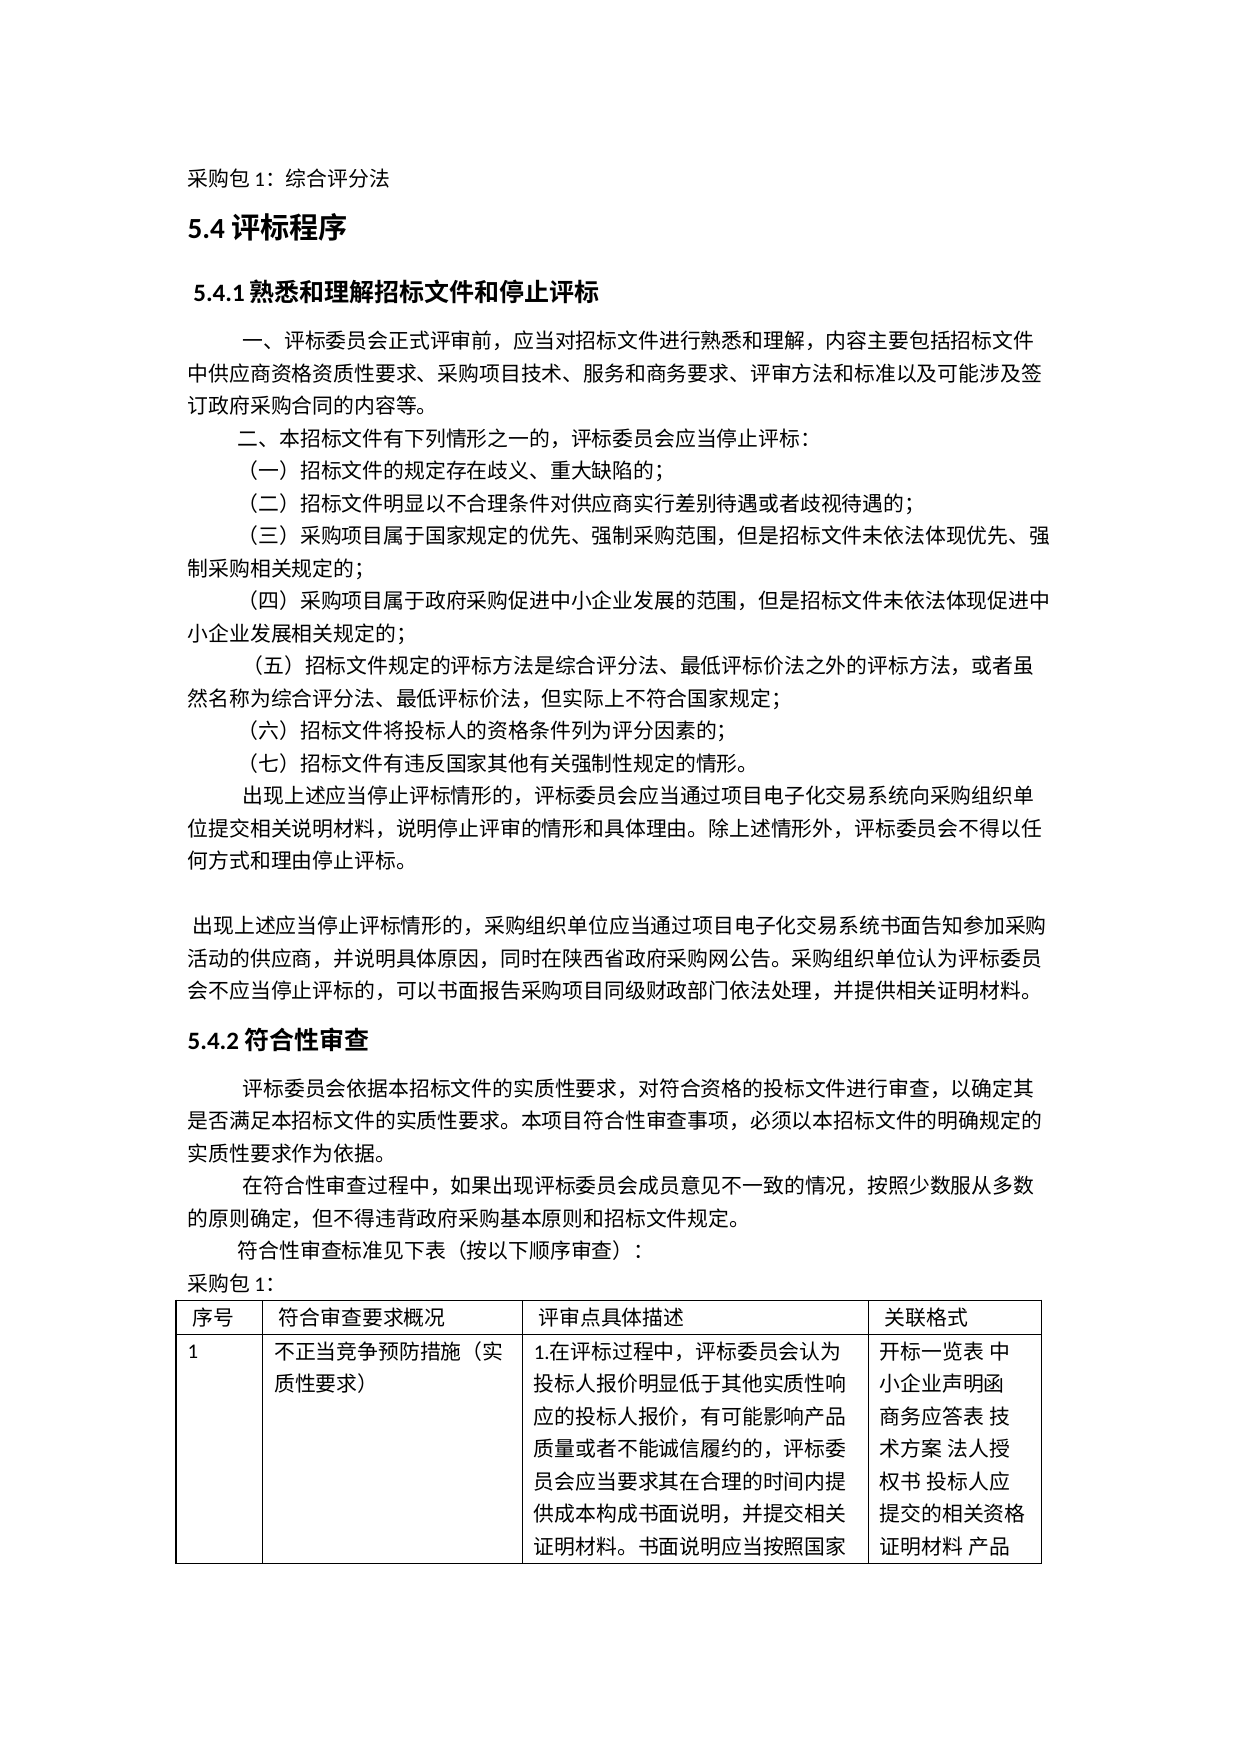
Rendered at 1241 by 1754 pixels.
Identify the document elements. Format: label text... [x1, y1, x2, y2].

text 二、本招标文件有下列情形之一的，评标委员会应当停止评标： [187, 422, 1053, 454]
text （六）招标文件将投标人的资格条件列为评分因素的； [187, 714, 1053, 747]
text 采购包1： [187, 1267, 1053, 1299]
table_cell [869, 1335, 1041, 1563]
table_header 符合审查要求概况 [263, 1301, 522, 1333]
table_header 关联格式 [869, 1301, 1041, 1333]
text 采购包1：综合评分法 [187, 162, 1053, 194]
text （一）招标文件的规定存在歧义、重大缺陷的； [187, 454, 1053, 487]
text （四）采购项目属于政府采购促进中小企业发展的范围，但是招标文件未依法体现促进中小企业发展相关规定的； [187, 584, 1053, 649]
text 5.4.2符合性审查 [187, 1007, 1053, 1072]
text 符合性审查标准见下表（按以下顺序审查）： [187, 1234, 1053, 1267]
text （五）招标文件规定的评标方法是综合评分法、最低评标价法之外的评标方法，或者虽然名称为综合评分法、最低评标价法，但实际上不符合国家规定； [187, 649, 1053, 714]
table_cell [523, 1335, 868, 1563]
text 5.4评标程序 [187, 194, 1053, 259]
text 评标委员会依据本招标文件的实质性要求，对符合资格的投标文件进行审查，以确定其是否满足本招标文件的实质性要求。本项目符合性审查事项，必须以本招标文件的明确规定的实质性要求作为依据。 [187, 1072, 1053, 1169]
table_header 评审点具体描述 [523, 1301, 868, 1333]
table_header 序号 [177, 1301, 262, 1333]
table_cell 1 [177, 1335, 262, 1563]
text 在符合性审查过程中，如果出现评标委员会成员意见不一致的情况，按照少数服从多数的原则确定，但不得违背政府采购基本原则和招标文件规定。 [187, 1169, 1053, 1234]
text 一、评标委员会正式评审前，应当对招标文件进行熟悉和理解，内容主要包括招标文件中供应商资格资质性要求、采购项目技术、服务和商务要求、评审方法和标准以及可能涉及签订政府采购合同的内容等。 [187, 324, 1053, 422]
text （三）采购项目属于国家规定的优先、强制采购范围，但是招标文件未依法体现优先、强制采购相关规定的； [187, 519, 1053, 584]
table_cell 不正当竞争预防措施（实质性要求） [263, 1335, 522, 1563]
text 出现上述应当停止评标情形的，评标委员会应当通过项目电子化交易系统向采购组织单位提交相关说明材料，说明停止评审的情形和具体理由。除上述情形外，评标委员会不得以任何方式和理由停止评标。 [187, 779, 1053, 877]
text 出现上述应当停止评标情形的，采购组织单位应当通过项目电子化交易系统书面告知参加采购活动的供应商，并说明具体原因，同时在陕西省政府采购网公告。采购组织单位认为评标委员会不应当停止评标的，可以书面报告采购项目同级财政部门依法处理，并提供相关证明材料。 [187, 877, 1053, 1007]
text 5.4.1熟悉和理解招标文件和停止评标 [187, 259, 1053, 324]
text （二）招标文件明显以不合理条件对供应商实行差别待遇或者歧视待遇的； [187, 487, 1053, 519]
text （七）招标文件有违反国家其他有关强制性规定的情形。 [187, 747, 1053, 779]
